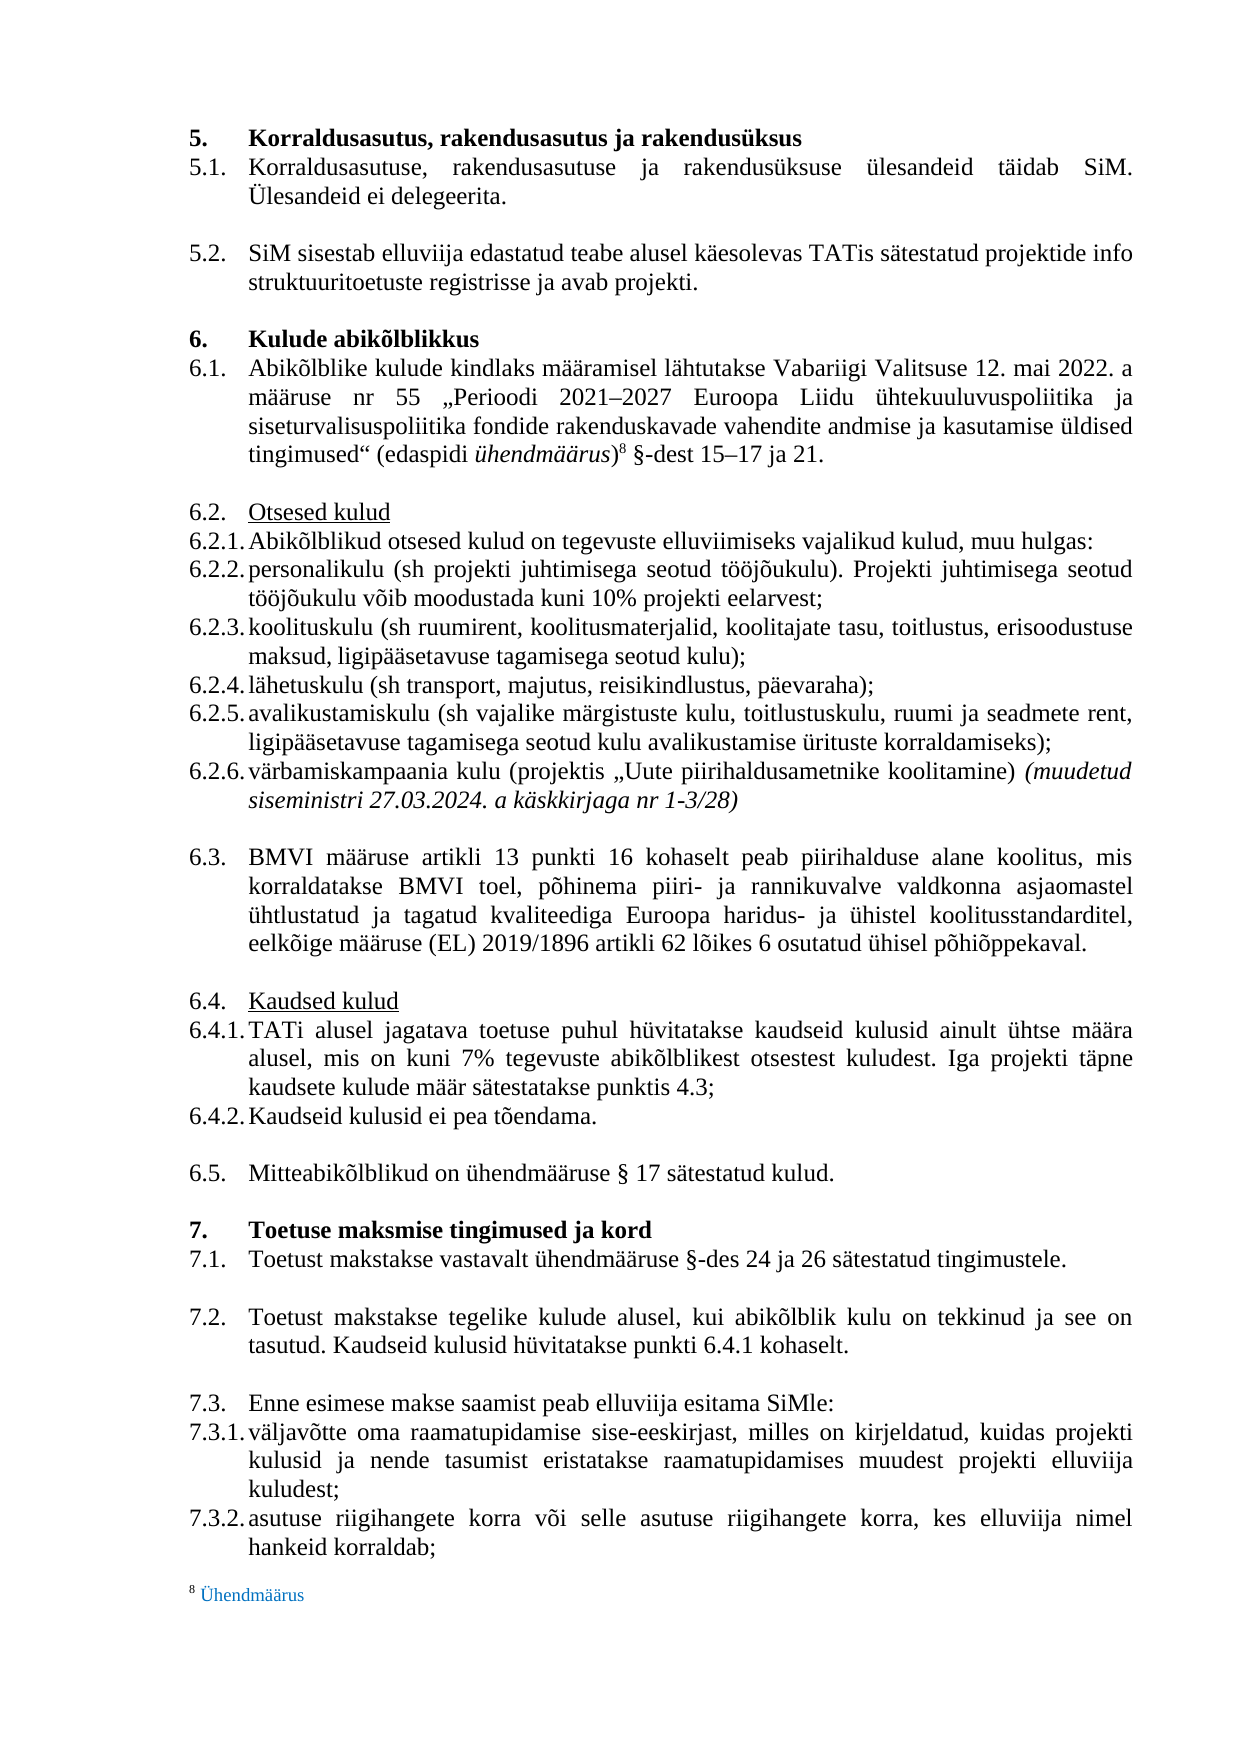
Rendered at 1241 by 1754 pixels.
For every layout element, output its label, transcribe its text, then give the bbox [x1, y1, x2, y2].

list Otsesed kulud [189, 497, 1134, 526]
list Mitteabikõlblikud on ühendmääruse § 17 sätestatud kulud. [189, 1158, 1134, 1187]
list Toetust makstakse tegelike kulude alusel, kui abikõlblik kulu on tekkinud ja see on tasutud. Kaudseid kulusid hüvitatakse punkti 6.4.1 kohaselt. [189, 1302, 1134, 1359]
list Enne esimese makse saamist peab elluviija esitama SiMle: [189, 1388, 1134, 1417]
list Abikõlblike kulude kindlaks määramisel lähtutakse Vabariigi Valitsuse 12. mai 2022. a määruse nr 55 „Perioodi 2021–2027 Euroopa Liidu ühtekuuluvuspoliitika ja siseturvalisuspoliitika fondide rakenduskavade vahendite andmise ja kasutamise üldised tingimused“ (edaspidi ühendmäärus) §-dest 15–17 ja 21. [189, 353, 1134, 468]
list Kaudsed kulud [189, 986, 1134, 1015]
list SiM sisestab elluviija edastatud teabe alusel käesolevas TATis sätestatud projektide info struktuuritoetuste registrisse ja avab projekti. [189, 238, 1134, 296]
list asutuse riigihangete korra või selle asutuse riigihangete korra, kes elluviija nimel hankeid korraldab; [189, 1503, 1134, 1560]
list personalikulu (sh projekti juhtimisega seotud tööjõukulu). Projekti juhtimisega seotud tööjõukulu võib moodustada kuni 10% projekti eelarvest; [189, 554, 1134, 612]
list Toetuse maksmise tingimused ja kord [189, 1215, 1134, 1244]
list lähetuskulu (sh transport, majutus, reisikindlustus, päevaraha); [189, 670, 1134, 698]
list Korraldusasutuse, rakendusasutuse ja rakendusüksuse ülesandeid täidab SiM. Ülesandeid ei delegeerita. [189, 152, 1134, 209]
list väljavõtte oma raamatupidamise sise-eeskirjast, milles on kirjeldatud, kuidas projekti kulusid ja nende tasumist eristatakse raamatupidamises muudest projekti elluviija kuludest; [189, 1417, 1134, 1503]
list Kaudseid kulusid ei pea tõendama. [189, 1101, 1134, 1130]
list BMVI määruse artikli 13 punkti 16 kohaselt peab piirihalduse alane koolitus, mis korraldatakse BMVI toel, põhinema piiri- ja rannikuvalve valdkonna asjaomastel ühtlustatud ja tagatud kvaliteediga Euroopa haridus- ja ühistel koolitusstandarditel, eelkõige määruse (EL) 2019/1896 artikli 62 lõikes 6 osutatud ühisel põhiõppekaval. [189, 842, 1134, 957]
list TATi alusel jagatava toetuse puhul hüvitatakse kaudseid kulusid ainult ühtse määra alusel, mis on kuni 7% tegevuste abikõlblikest otsestest kuludest. Iga projekti täpne kaudsete kulude määr sätestatakse punktis 4.3; [189, 1015, 1134, 1101]
list Kulude abikõlblikkus [189, 324, 1134, 353]
list värbamiskampaania kulu (projektis „Uute piirihaldusametnike koolitamine) (muudetud siseministri 27.03.2024. a käskkirjaga nr 1-3/28) [189, 756, 1134, 813]
list Toetust makstakse vastavalt ühendmääruse §-des 24 ja 26 sätestatud tingimustele. [189, 1244, 1134, 1273]
list Abikõlblikud otsesed kulud on tegevuste elluviimiseks vajalikud kulud, muu hulgas: [189, 526, 1134, 554]
list Korraldusasutus, rakendusasutus ja rakendusüksus [189, 123, 1134, 152]
list avalikustamiskulu (sh vajalike märgistuste kulu, toitlustuskulu, ruumi ja seadmete rent, ligipääsetavuse tagamisega seotud kulu avalikustamise ürituste korraldamiseks); [189, 698, 1134, 756]
list koolituskulu (sh ruumirent, koolitusmaterjalid, koolitajate tasu, toitlustus, erisoodustuse maksud, ligipääsetavuse tagamisega seotud kulu); [189, 612, 1134, 670]
